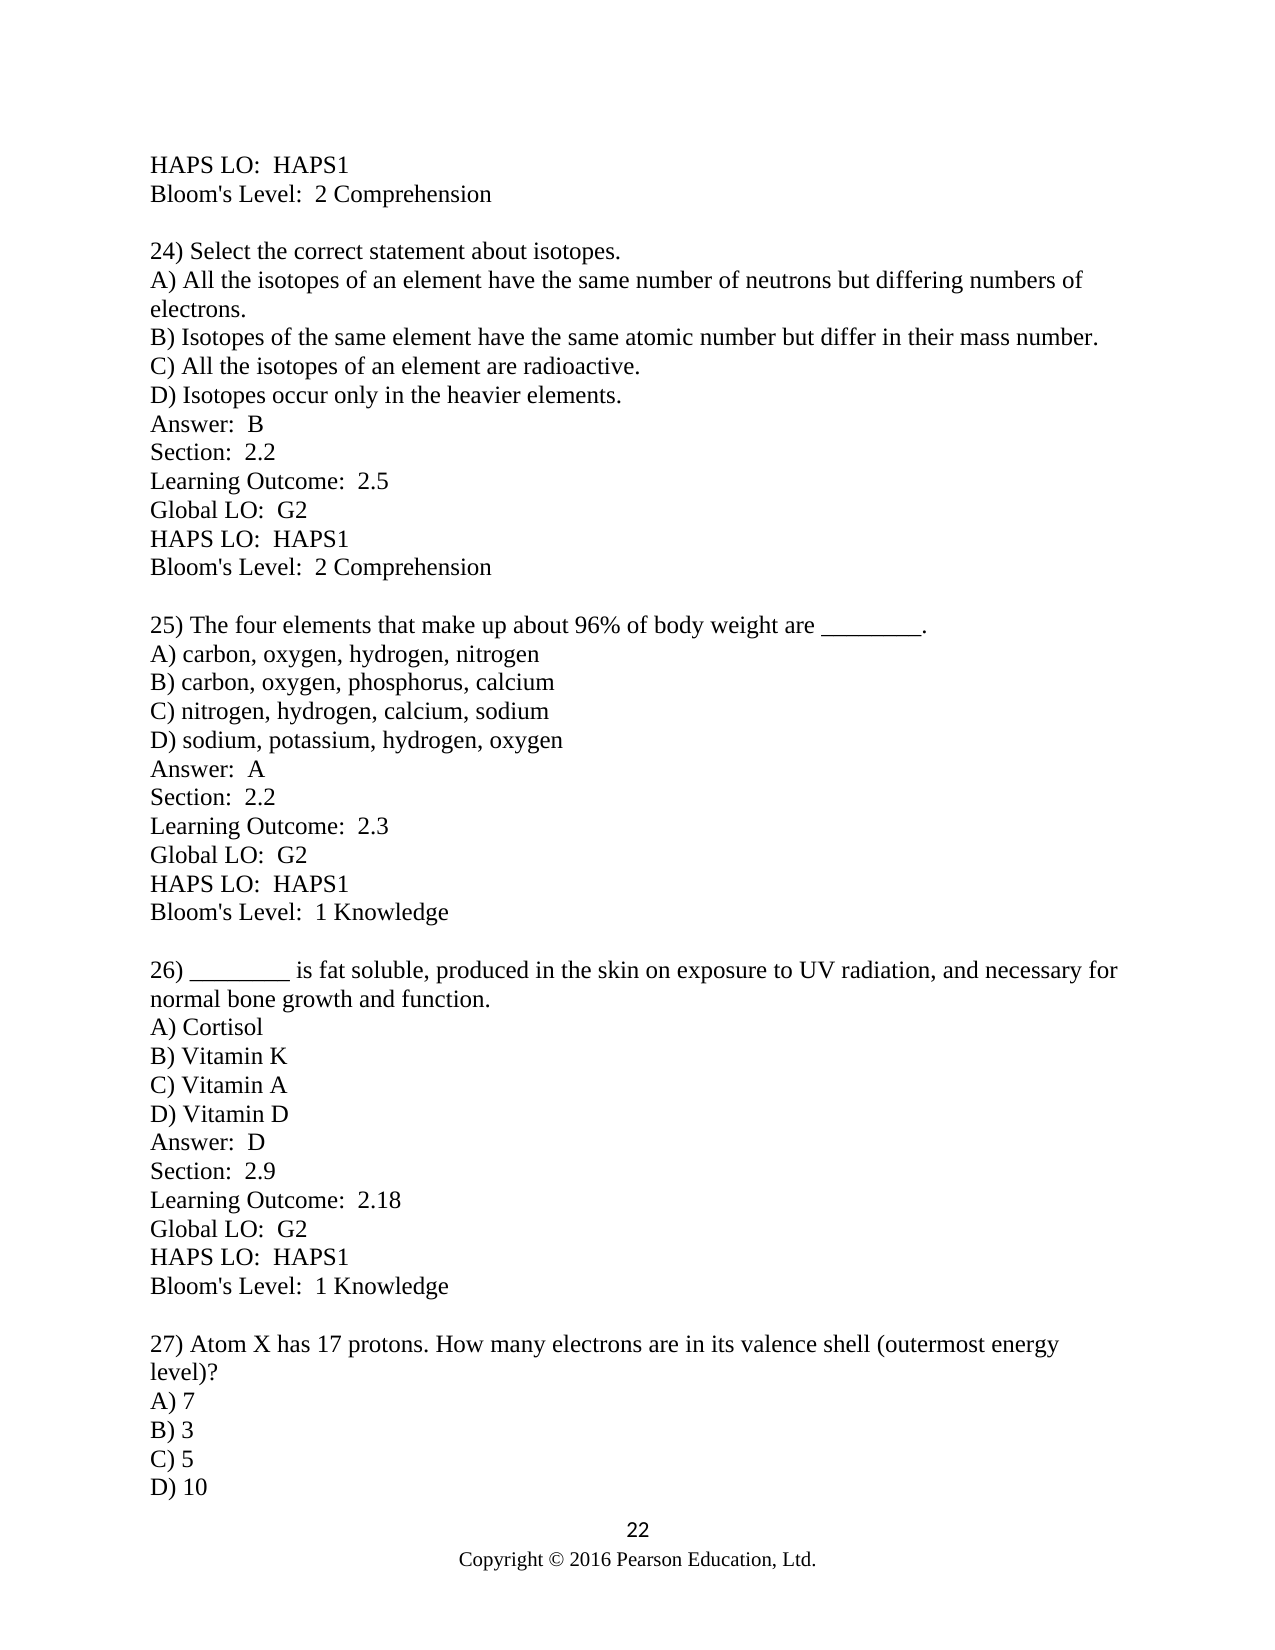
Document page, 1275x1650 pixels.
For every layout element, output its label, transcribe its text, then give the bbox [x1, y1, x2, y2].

text C) All the isotopes of an element are radioactive. [150, 351, 1125, 380]
text HAPS LO: HAPS1 [150, 1242, 1125, 1271]
text Learning Outcome: 2.18 [150, 1185, 1125, 1214]
text C) 5 [150, 1444, 1125, 1472]
text Learning Outcome: 2.5 [150, 466, 1125, 495]
text B) Vitamin K [150, 1041, 1125, 1070]
text B) 3 [150, 1415, 1125, 1444]
text HAPS LO: HAPS1 [150, 524, 1125, 552]
text D) 10 [150, 1472, 1125, 1501]
text Global LO: G2 [150, 840, 1125, 869]
text D) sodium, potassium, hydrogen, oxygen [150, 725, 1125, 754]
text Bloom's Level: 1 Knowledge [150, 1271, 1125, 1300]
text B) Isotopes of the same element have the same atomic number but differ in their mass number. [150, 322, 1125, 351]
text A) carbon, oxygen, hydrogen, nitrogen [150, 639, 1125, 667]
text HAPS LO: HAPS1 [150, 150, 1125, 179]
text Answer: A [150, 754, 1125, 782]
text 26) ________ is fat soluble, produced in the skin on exposure to UV radiation, and necessary for normal bone growth and function. [150, 955, 1125, 1012]
text A) 7 [150, 1386, 1125, 1415]
text Section: 2.2 [150, 782, 1125, 811]
text HAPS LO: HAPS1 [150, 869, 1125, 897]
text C) Vitamin A [150, 1070, 1125, 1099]
text 24) Select the correct statement about isotopes. [150, 236, 1125, 265]
text Learning Outcome: 2.3 [150, 811, 1125, 840]
text Global LO: G2 [150, 1214, 1125, 1242]
text 25) The four elements that make up about 96% of body weight are ________. [150, 610, 1125, 639]
text Bloom's Level: 1 Knowledge [150, 897, 1125, 926]
text B) carbon, oxygen, phosphorus, calcium [150, 667, 1125, 696]
text Section: 2.2 [150, 437, 1125, 466]
text 27) Atom X has 17 protons. How many electrons are in its valence shell (outermost energy level)? [150, 1329, 1125, 1386]
text Section: 2.9 [150, 1156, 1125, 1185]
text D) Isotopes occur only in the heavier elements. [150, 380, 1125, 409]
text Answer: D [150, 1127, 1125, 1156]
text C) nitrogen, hydrogen, calcium, sodium [150, 696, 1125, 725]
text Bloom's Level: 2 Comprehension [150, 552, 1125, 581]
text Bloom's Level: 2 Comprehension [150, 179, 1125, 207]
text Answer: B [150, 409, 1125, 437]
text A) Cortisol [150, 1012, 1125, 1041]
text A) All the isotopes of an element have the same number of neutrons but differing numbers of electrons. [150, 265, 1125, 322]
text D) Vitamin D [150, 1099, 1125, 1127]
text Global LO: G2 [150, 495, 1125, 524]
